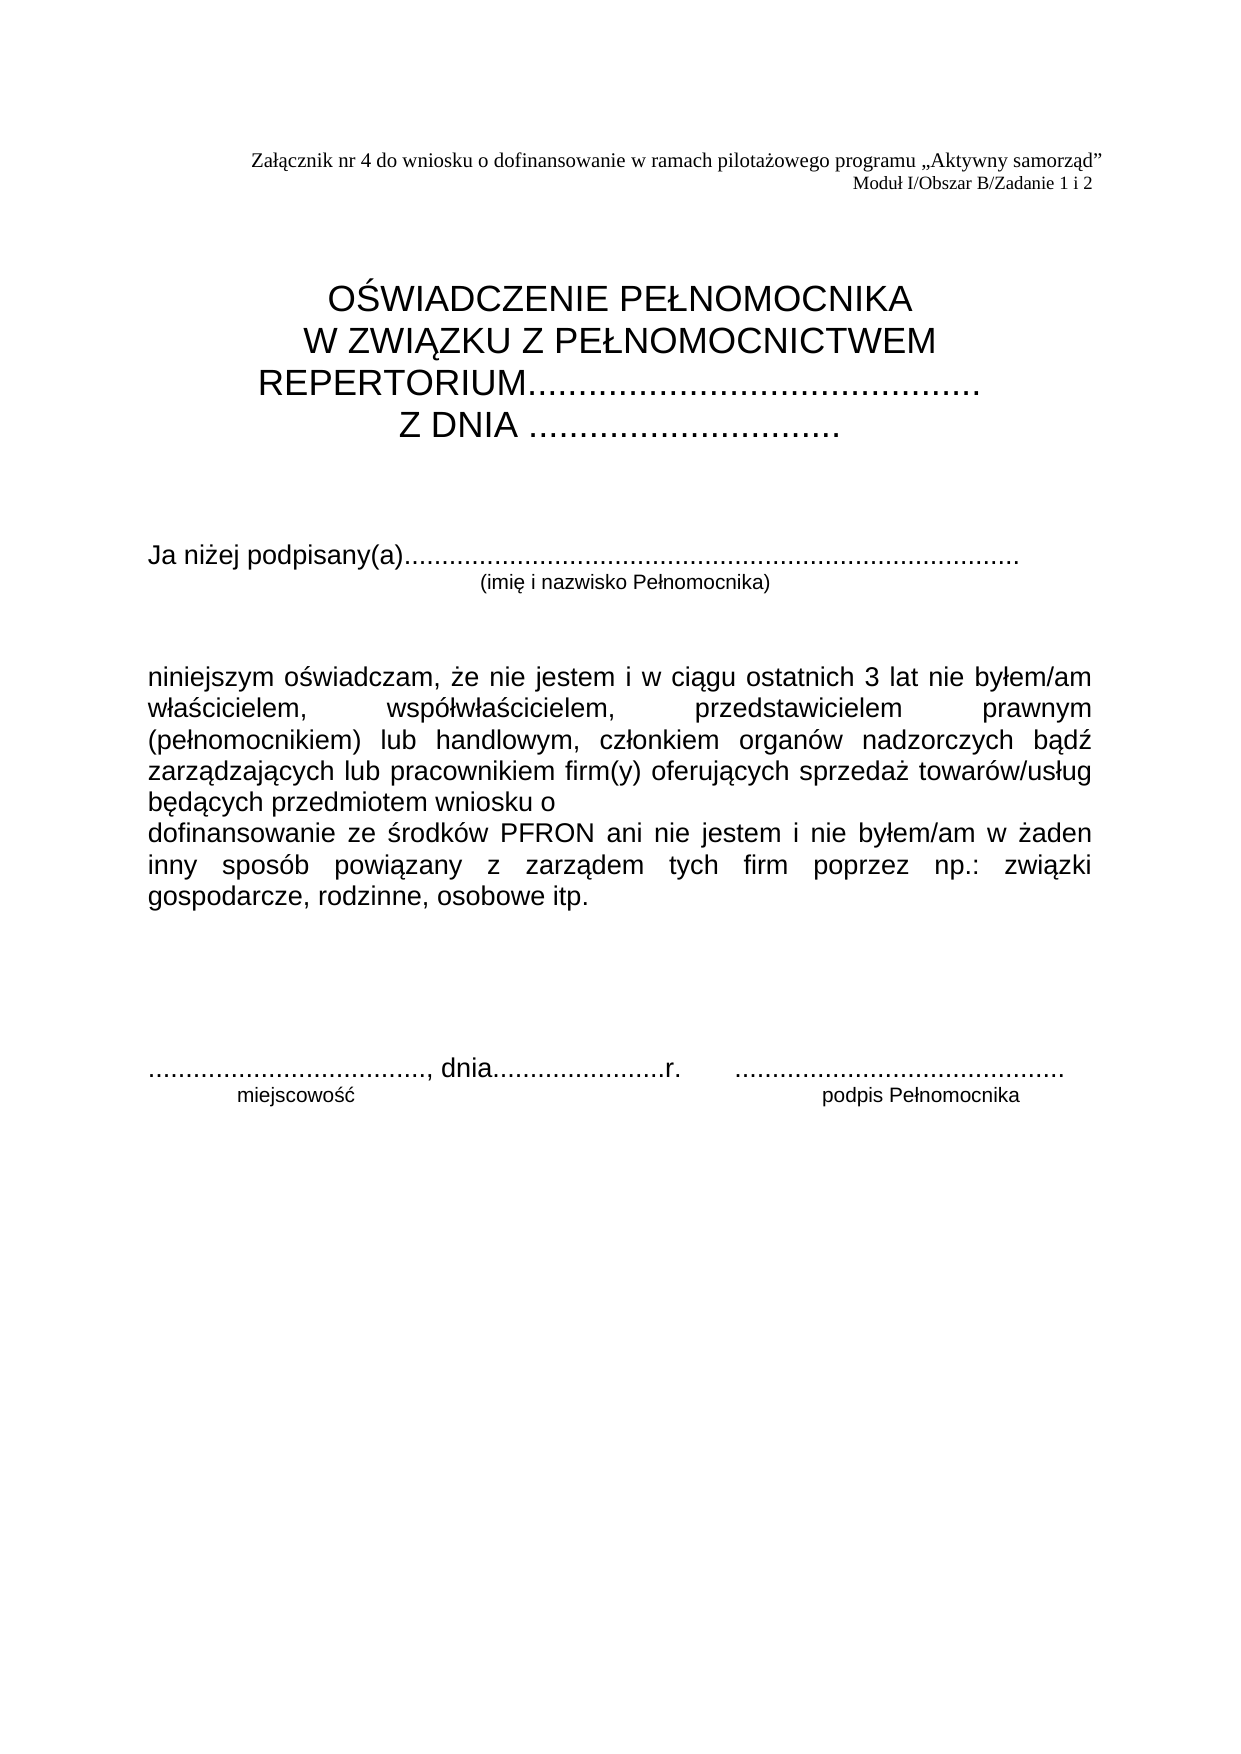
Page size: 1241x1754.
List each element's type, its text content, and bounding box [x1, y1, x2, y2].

text REPERTORIUM............................................. [148, 361, 1093, 403]
text dofinansowanie ze środków PFRON ani nie jestem i nie byłem/am w żaden inny sposób powiązany z zarządem tych firm poprzez np.: związki gospodarcze, rodzinne, osobowe itp. [148, 817, 1093, 911]
text Moduł I/Obszar B/Zadanie 1 i 2 [148, 172, 1093, 193]
text niniejszym oświadczam, że nie jestem i w ciągu ostatnich 3 lat nie byłem/am właścicielem, współwłaścicielem, przedstawicielem prawnym (pełnomocnikiem) lub handlowym, członkiem organów nadzorczych bądź zarządzających lub pracownikiem firm(y) oferujących sprzedaż towarów/usług będących przedmiotem wniosku o [148, 661, 1093, 817]
text ....................................., dnia.......................r. ............................................ [148, 1052, 1093, 1083]
text miejscowość podpis Pełnomocnika [148, 1083, 1093, 1107]
text W ZWIĄZKU Z PEŁNOMOCNICTWEM [148, 319, 1093, 361]
text Ja niżej podpisany(a).................................................................................. [148, 539, 1093, 570]
text (imię i nazwisko Pełnomocnika) [148, 570, 1093, 594]
text OŚWIADCZENIE PEŁNOMOCNIKA [148, 277, 1093, 319]
text Z DNIA ............................... [148, 403, 1093, 445]
text Załącznik nr 4 do wniosku o dofinansowanie w ramach pilotażowego programu „Aktywny samorząd” [110, 148, 1155, 172]
